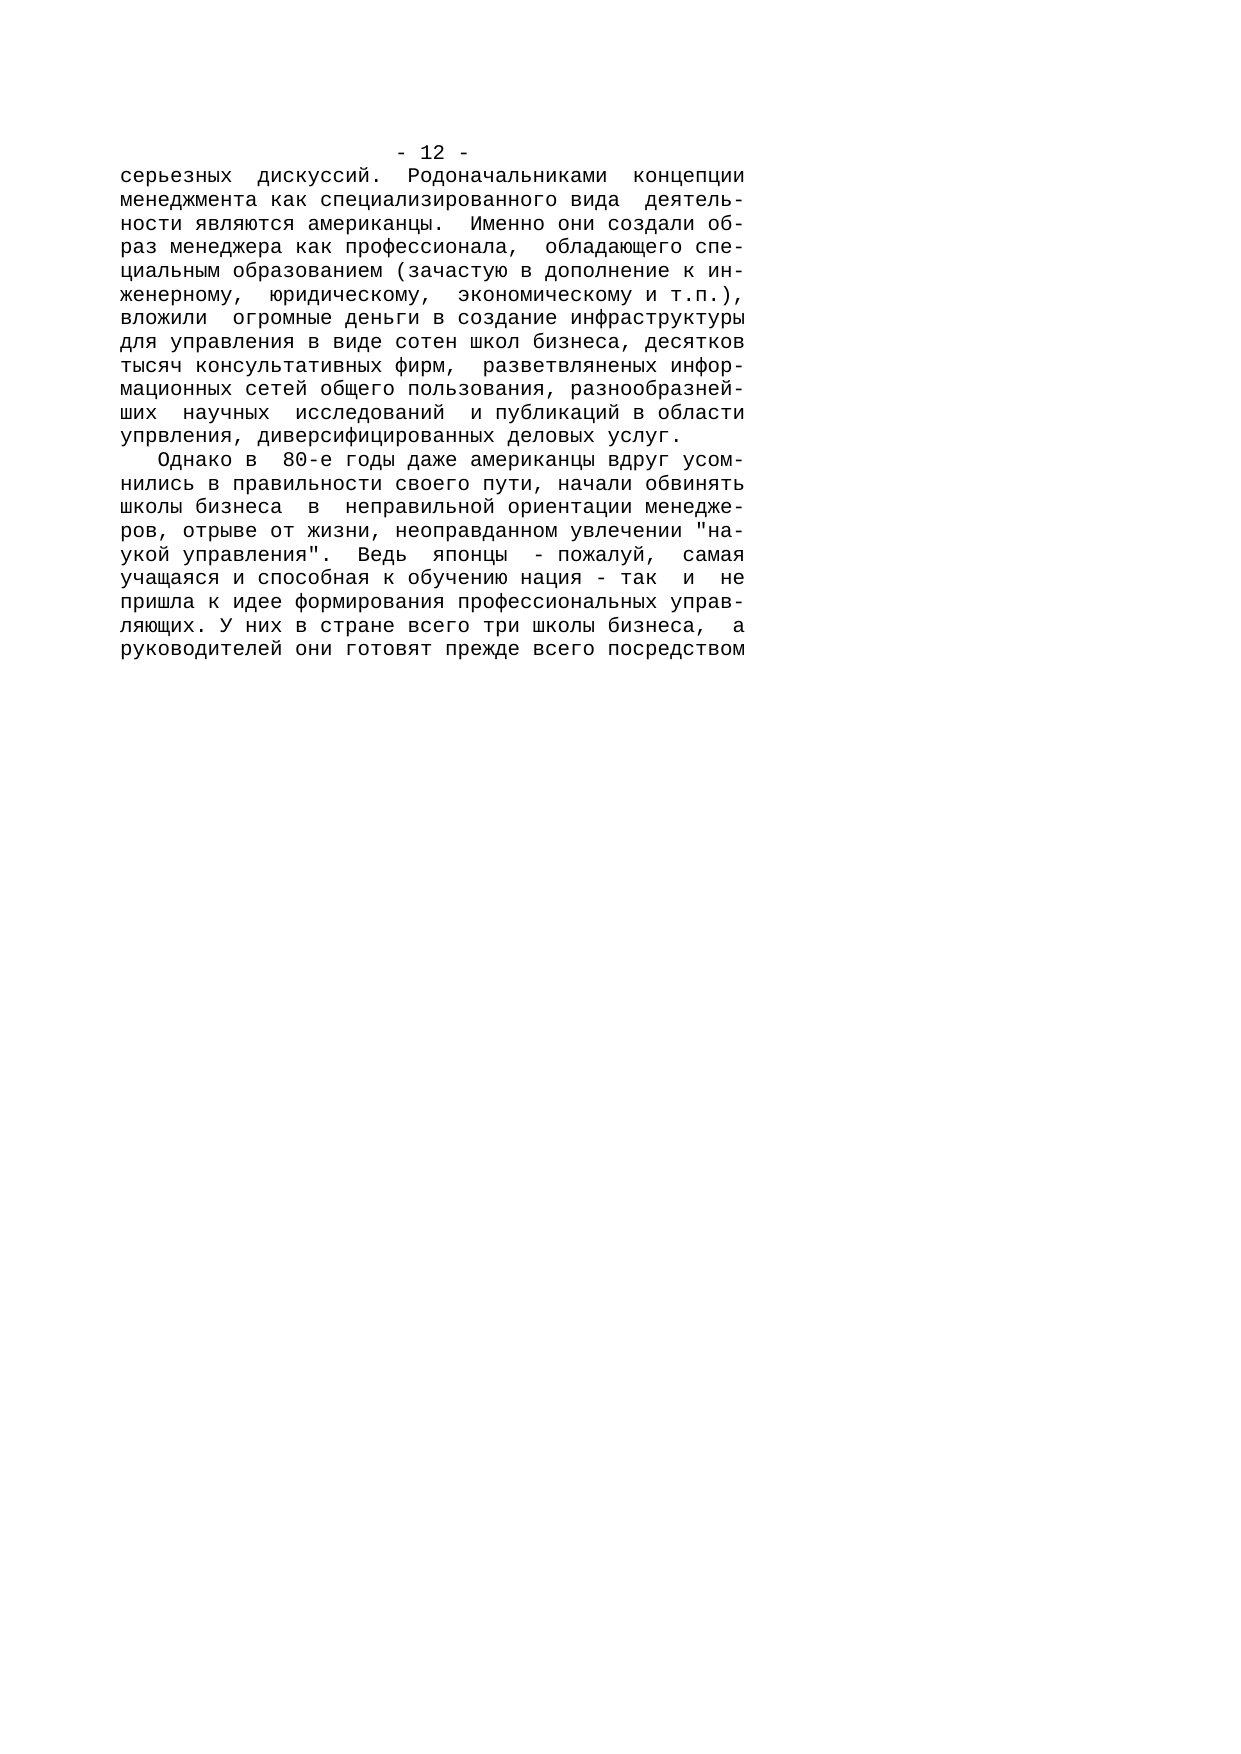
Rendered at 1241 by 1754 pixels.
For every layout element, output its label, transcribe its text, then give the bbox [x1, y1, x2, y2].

text раз менеджера как профессионала, обладающего спе- [120, 236, 1120, 260]
text пришла к идее формирования профессиональных управ- [120, 591, 1120, 615]
text циальным образованием (зачастую в дополнение к ин- [120, 260, 1120, 284]
text - 12 - [120, 142, 1120, 165]
text ров, отрыве от жизни, неоправданном увлечении "на- [120, 520, 1120, 544]
text вложили огромные деньги в создание инфраструктуры [120, 307, 1120, 331]
text руководителей они готовят прежде всего посредством [120, 638, 1120, 662]
text нились в правильности своего пути, начали обвинять [120, 473, 1120, 496]
text мационных сетей общего пользования, разнообразней- [120, 378, 1120, 402]
text тысяч консультативных фирм, разветвляненых инфор- [120, 354, 1120, 378]
text ляющих. У них в стране всего три школы бизнеса, а [120, 615, 1120, 638]
text менеджмента как специализированного вида деятель- [120, 189, 1120, 213]
text упрвления, диверсифицированных деловых услуг. [120, 426, 1120, 449]
text ших научных исследований и публикаций в области [120, 402, 1120, 426]
text Однако в 80-е годы даже американцы вдруг усом- [120, 449, 1120, 473]
text серьезных дискуссий. Родоначальниками концепции [120, 165, 1120, 189]
text женерному, юридическому, экономическому и т.п.), [120, 284, 1120, 307]
text учащаяся и способная к обучению нация - так и не [120, 567, 1120, 591]
text укой управления". Ведь японцы - пожалуй, самая [120, 544, 1120, 567]
text ности являются американцы. Именно они создали об- [120, 213, 1120, 236]
text школы бизнеса в неправильной ориентации менедже- [120, 496, 1120, 520]
text для управления в виде сотен школ бизнеса, десятков [120, 331, 1120, 354]
